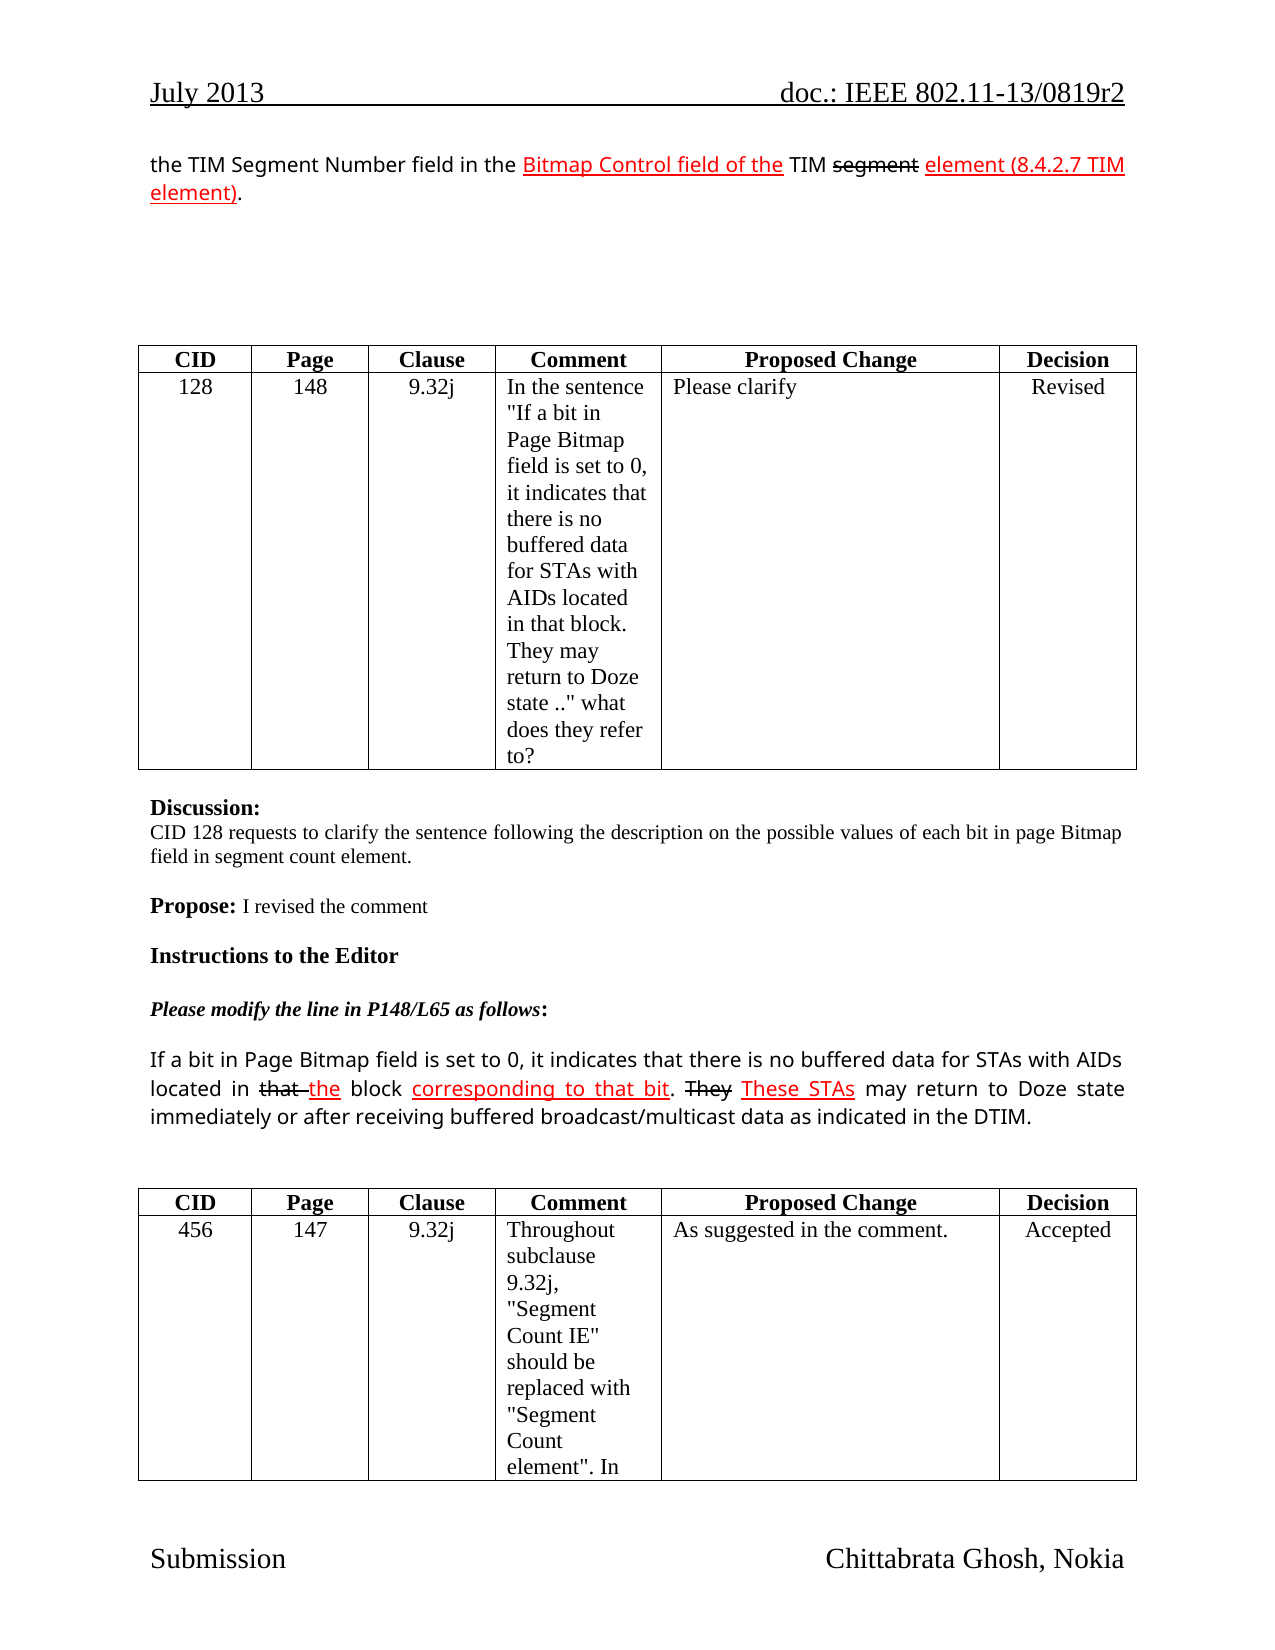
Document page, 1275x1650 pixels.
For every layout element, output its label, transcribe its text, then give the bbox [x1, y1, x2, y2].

table_header Page [252, 346, 368, 372]
table_header CID [139, 346, 251, 372]
table_header Page [252, 1189, 368, 1215]
table_header Decision [1000, 1189, 1136, 1215]
table_cell Please clarify [662, 373, 999, 768]
text CID 128 requests to clarify the sentence following the description on the possible values of each bit in page Bitmap field in segment count element. [150, 820, 1125, 868]
table_cell 9.32j [369, 1216, 495, 1480]
text If a bit in Page Bitmap field is set to 0, it indicates that there is no buffered data for STAs with AIDs located in that the block corresponding to that bit. They These STAs may return to Doze state immediately or after receiving buffered broadcast/multicast data as indicated in the DTIM. [150, 1046, 1125, 1131]
table_cell Accepted [1000, 1216, 1136, 1480]
text Discussion: [150, 793, 1125, 820]
table_header Proposed Change [662, 1189, 999, 1215]
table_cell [496, 1216, 661, 1480]
table_header Decision [1000, 346, 1136, 372]
table_cell 9.32j [369, 373, 495, 768]
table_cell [662, 1216, 999, 1480]
table_header Comment [496, 346, 661, 372]
text Propose: I revised the comment [150, 892, 1125, 918]
table_cell 148 [252, 373, 368, 768]
table_cell Revised [1000, 373, 1136, 768]
text Please modify the line in P148/L65 as follows: [150, 995, 1125, 1022]
table_header Clause [369, 346, 495, 372]
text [150, 150, 1125, 207]
table_cell 128 [139, 373, 251, 768]
table_header Proposed Change [662, 346, 999, 372]
table_header CID [139, 1189, 251, 1215]
table_header Clause [369, 1189, 495, 1215]
text Instructions to the Editor [150, 942, 1125, 969]
table_cell 456 [139, 1216, 251, 1480]
table_cell 147 [252, 1216, 368, 1480]
table_cell In the sentence "If a bit in Page Bitmap field is set to 0, it indicates that there is no buffered data for STAs with AIDs located in that block. They may return to Doze state .." what does they refer to? [496, 373, 661, 768]
table_header Comment [496, 1189, 661, 1215]
